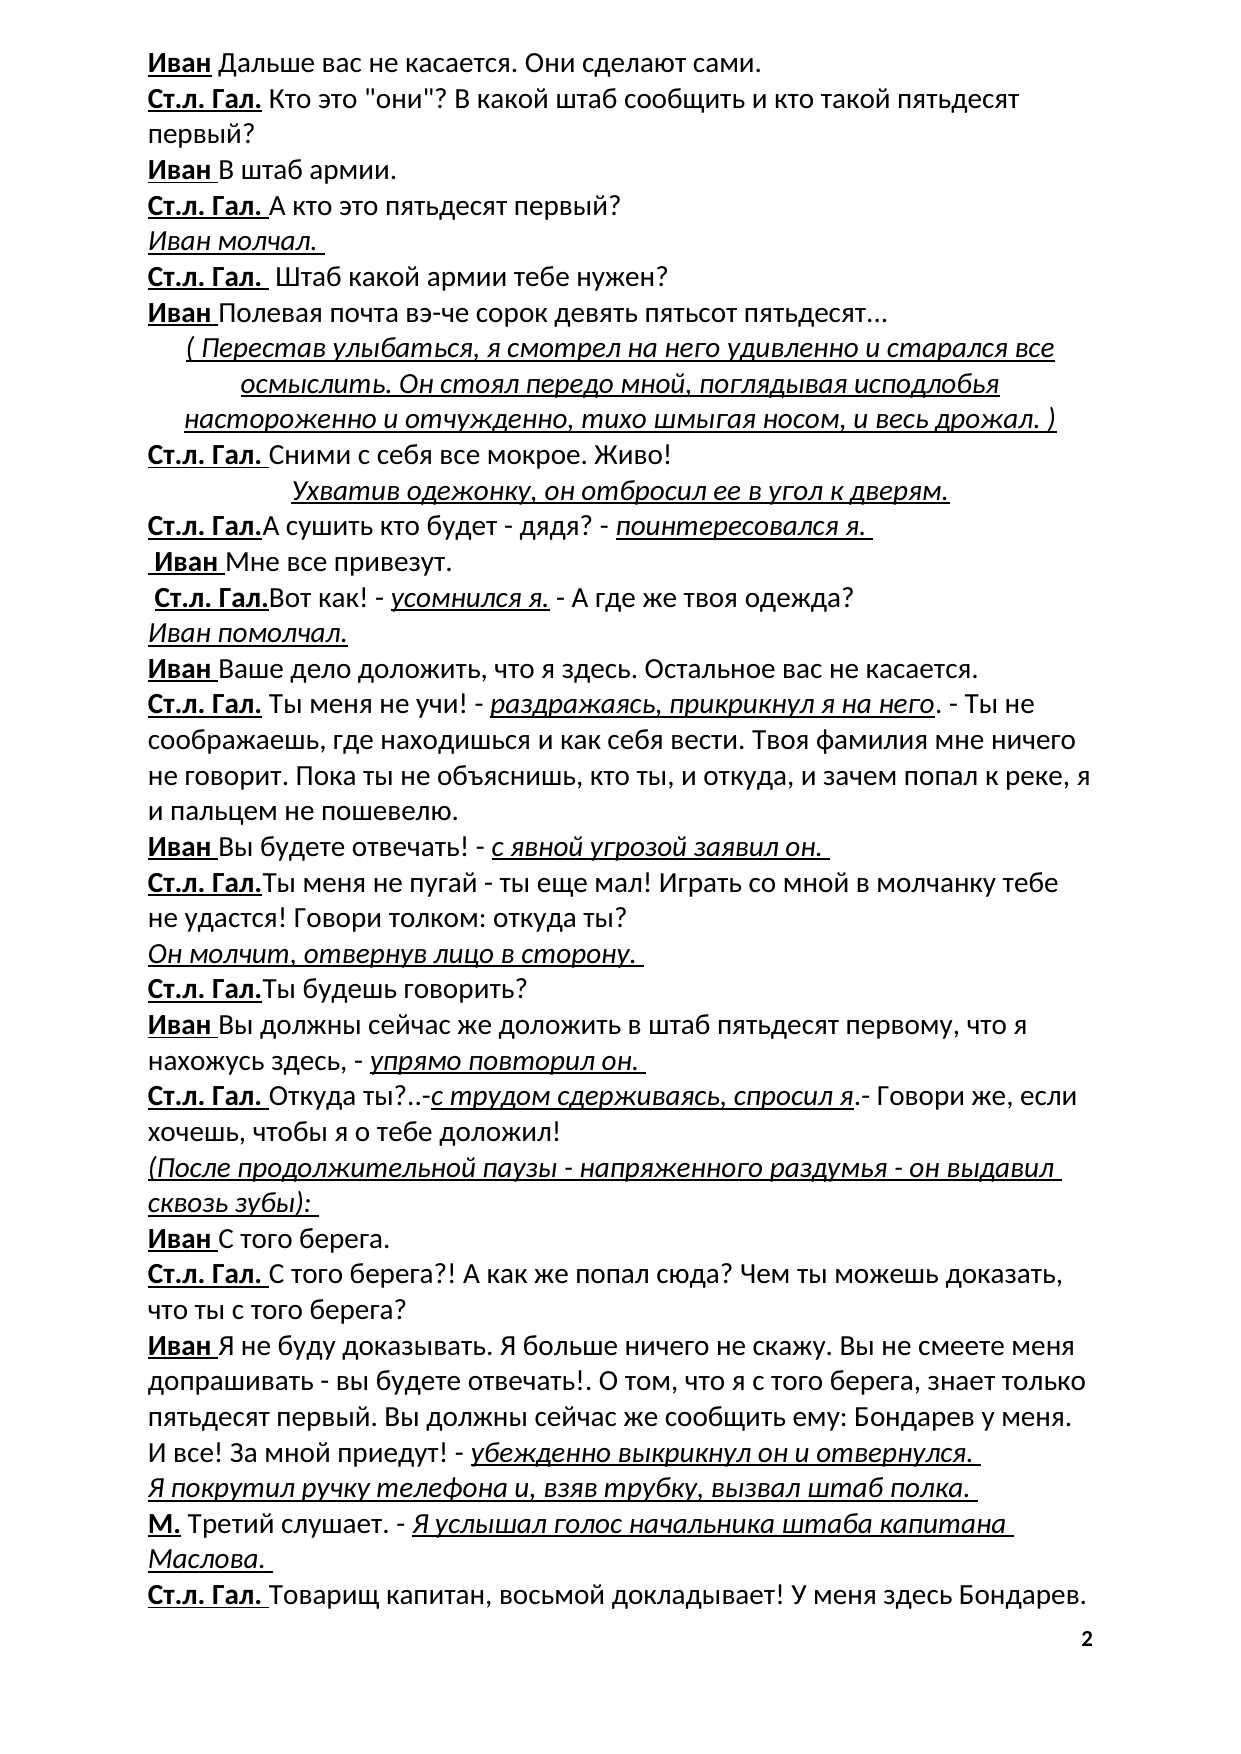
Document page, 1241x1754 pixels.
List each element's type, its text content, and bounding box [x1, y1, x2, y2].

text Ст.л. Гал.А сушить кто будет - дядя? - поинтересовался я. Иван Мне все привезут. Ст.л. Гал.Вот как! - усомнился я. - А где же твоя одежда? [148, 507, 1093, 614]
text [148, 44, 1093, 329]
text ( Перестав улыбаться, я смотрел на него удивленно и старался все осмыслить. Он стоял передо мной, поглядывая исподлобья настороженно и отчужденно, тихо шмыгая носом, и весь дрожал. ) [148, 329, 1093, 436]
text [148, 650, 1093, 1612]
text Иван помолчал. [148, 614, 1093, 650]
text Ст.л. Гал. Сними с себя все мокрое. Живо! [148, 436, 1093, 472]
text Ухватив одежонку, он отбросил ее в угол к дверям. [148, 472, 1093, 507]
